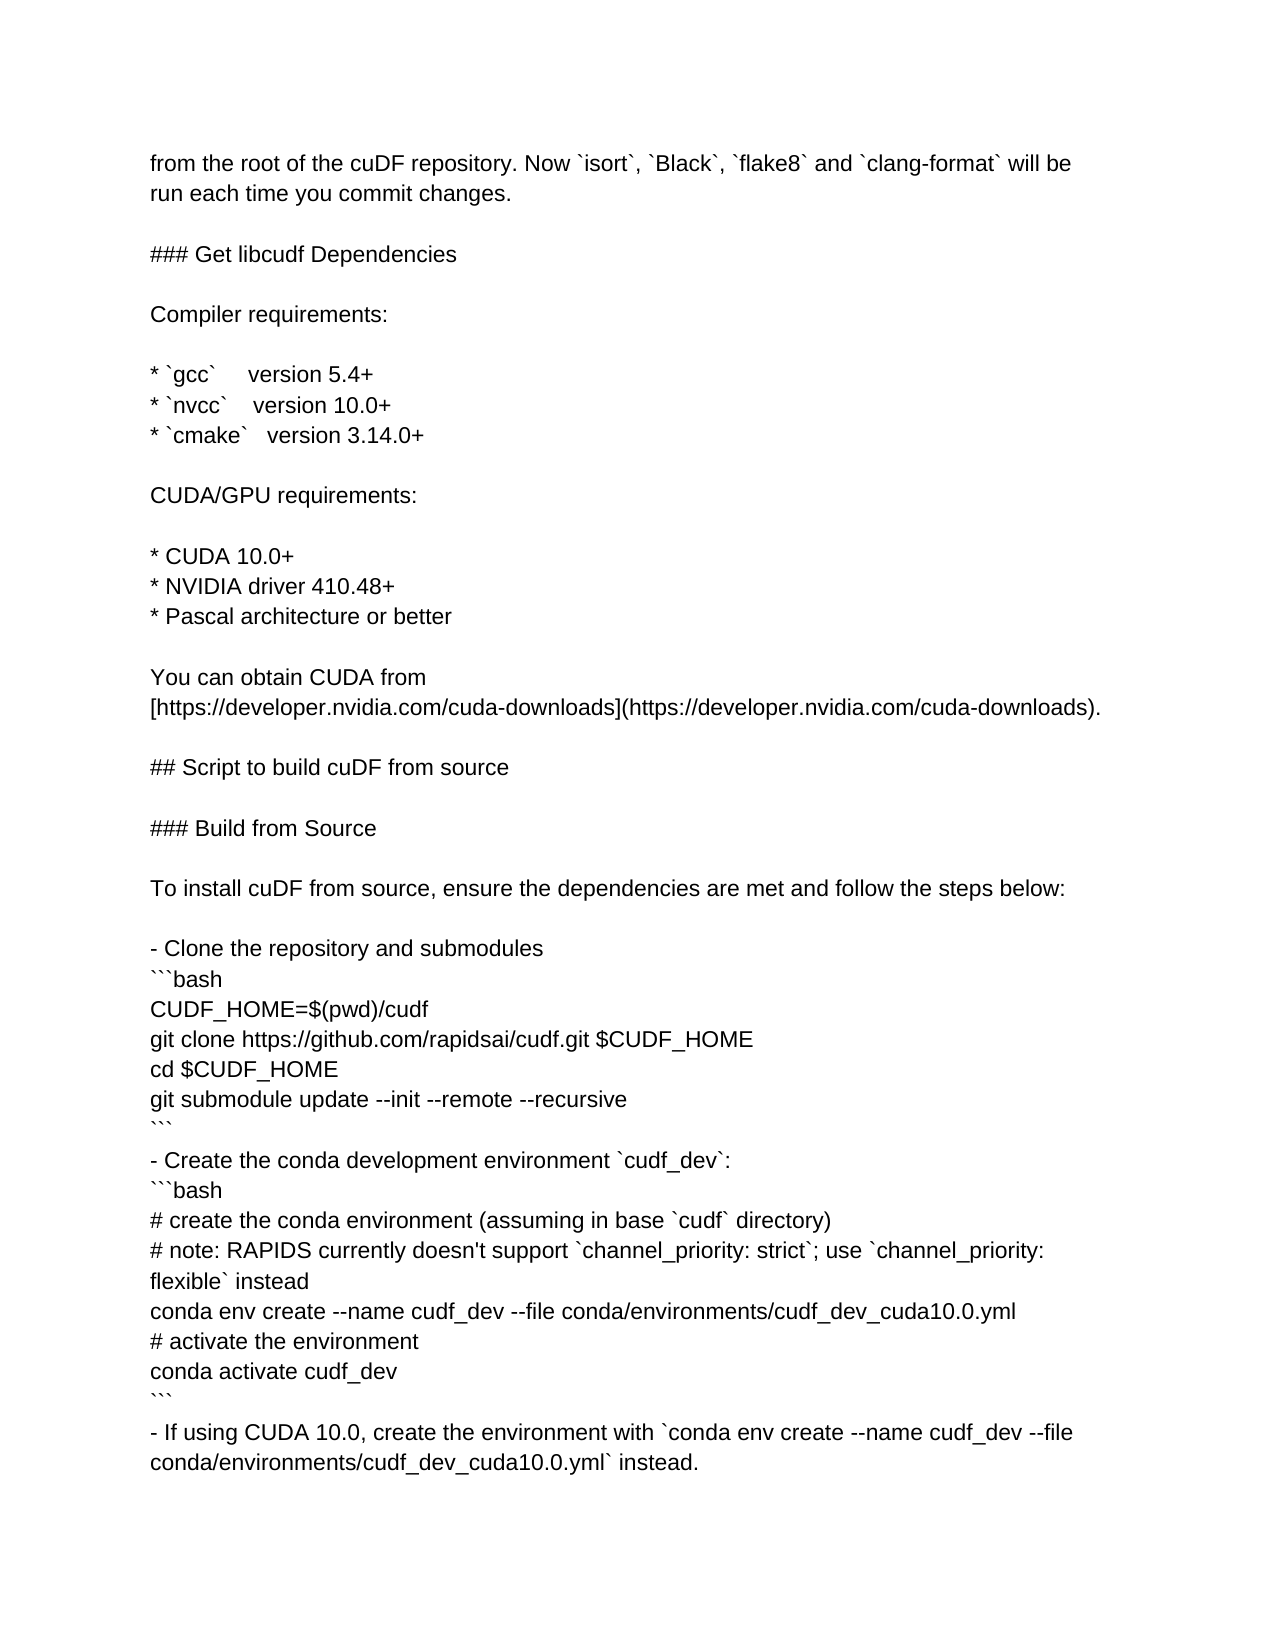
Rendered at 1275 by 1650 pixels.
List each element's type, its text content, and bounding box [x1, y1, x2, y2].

text ### Build from Source [150, 814, 1125, 841]
text git submodule update --init --remote --recursive [150, 1086, 1125, 1113]
text - Clone the repository and submodules [150, 935, 1125, 962]
text * `cmake` version 3.14.0+ [150, 422, 1125, 448]
text run each time you commit changes. [150, 180, 1125, 207]
text ## Script to build cuDF from source [150, 754, 1125, 781]
text git clone https://github.com/rapidsai/cudf.git $CUDF_HOME [150, 1026, 1125, 1052]
text - If using CUDA 10.0, create the environment with `conda env create --name cudf_dev --file conda/environments/cudf_dev_cuda10.0.yml` instead. [150, 1419, 1125, 1475]
text CUDF_HOME=$(pwd)/cudf [150, 996, 1125, 1022]
text from the root of the cuDF repository. Now `isort`, `Black`, `flake8` and `clang-format` will be [150, 150, 1125, 176]
text ``` [150, 1117, 1125, 1143]
text # note: RAPIDS currently doesn't support `channel_priority: strict`; use `channel_priority: flexible` instead [150, 1237, 1125, 1294]
text * `gcc` version 5.4+ [150, 361, 1125, 388]
text You can obtain CUDA from [https://developer.nvidia.com/cuda-downloads](https://developer.nvidia.com/cuda-downloads). [150, 663, 1125, 720]
text * NVIDIA driver 410.48+ [150, 573, 1125, 599]
text ```bash [150, 966, 1125, 992]
text To install cuDF from source, ensure the dependencies are met and follow the steps below: [150, 875, 1125, 901]
text # activate the environment [150, 1328, 1125, 1354]
text * `nvcc` version 10.0+ [150, 392, 1125, 418]
text conda env create --name cudf_dev --file conda/environments/cudf_dev_cuda10.0.yml [150, 1298, 1125, 1324]
text conda activate cudf_dev [150, 1358, 1125, 1385]
text * CUDA 10.0+ [150, 543, 1125, 569]
text CUDA/GPU requirements: [150, 482, 1125, 509]
text ### Get libcudf Dependencies [150, 241, 1125, 267]
text * Pascal architecture or better [150, 603, 1125, 629]
text ``` [150, 1388, 1125, 1415]
text Compiler requirements: [150, 301, 1125, 327]
text # create the conda environment (assuming in base `cudf` directory) [150, 1207, 1125, 1234]
text ```bash [150, 1177, 1125, 1203]
text - Create the conda development environment `cudf_dev`: [150, 1147, 1125, 1173]
text cd $CUDF_HOME [150, 1056, 1125, 1083]
